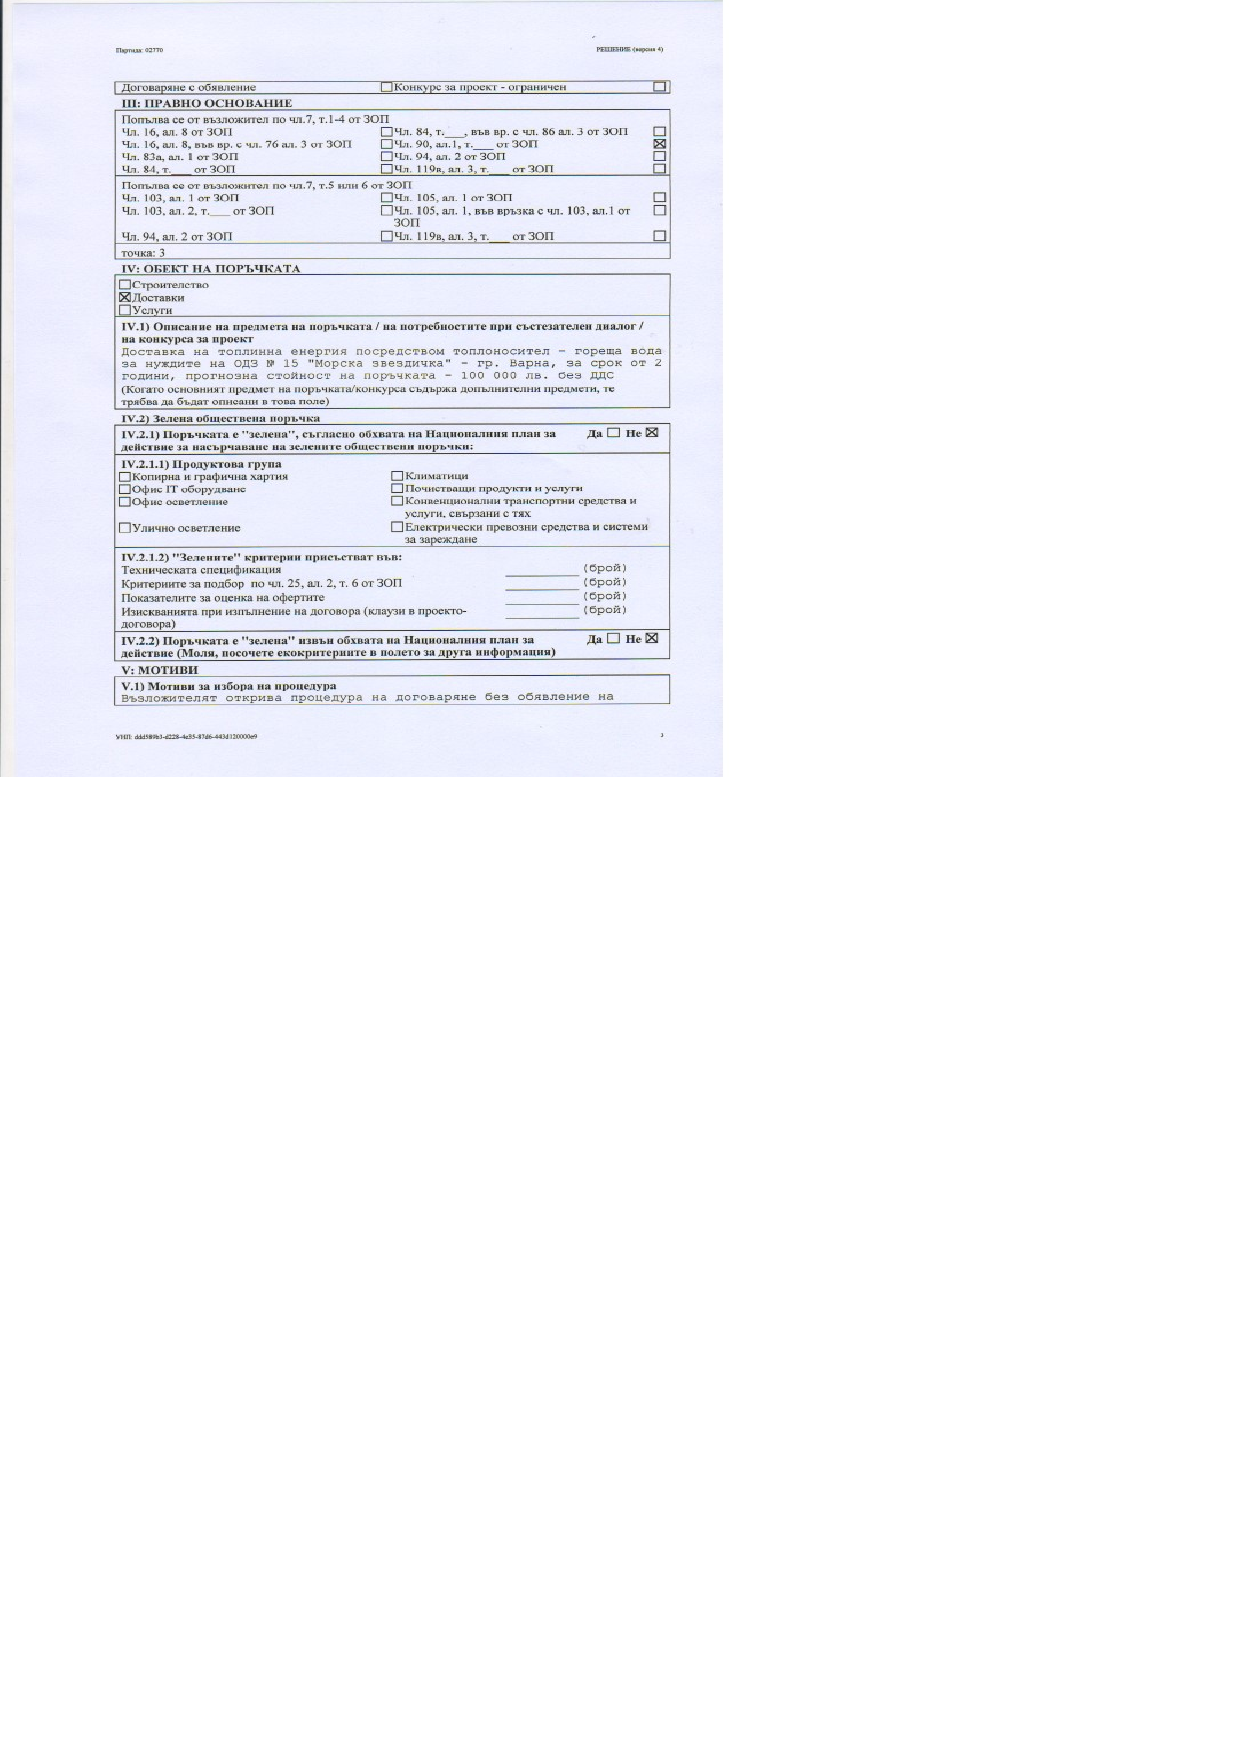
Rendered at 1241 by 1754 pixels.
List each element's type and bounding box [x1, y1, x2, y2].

picture [0, 0, 729, 777]
